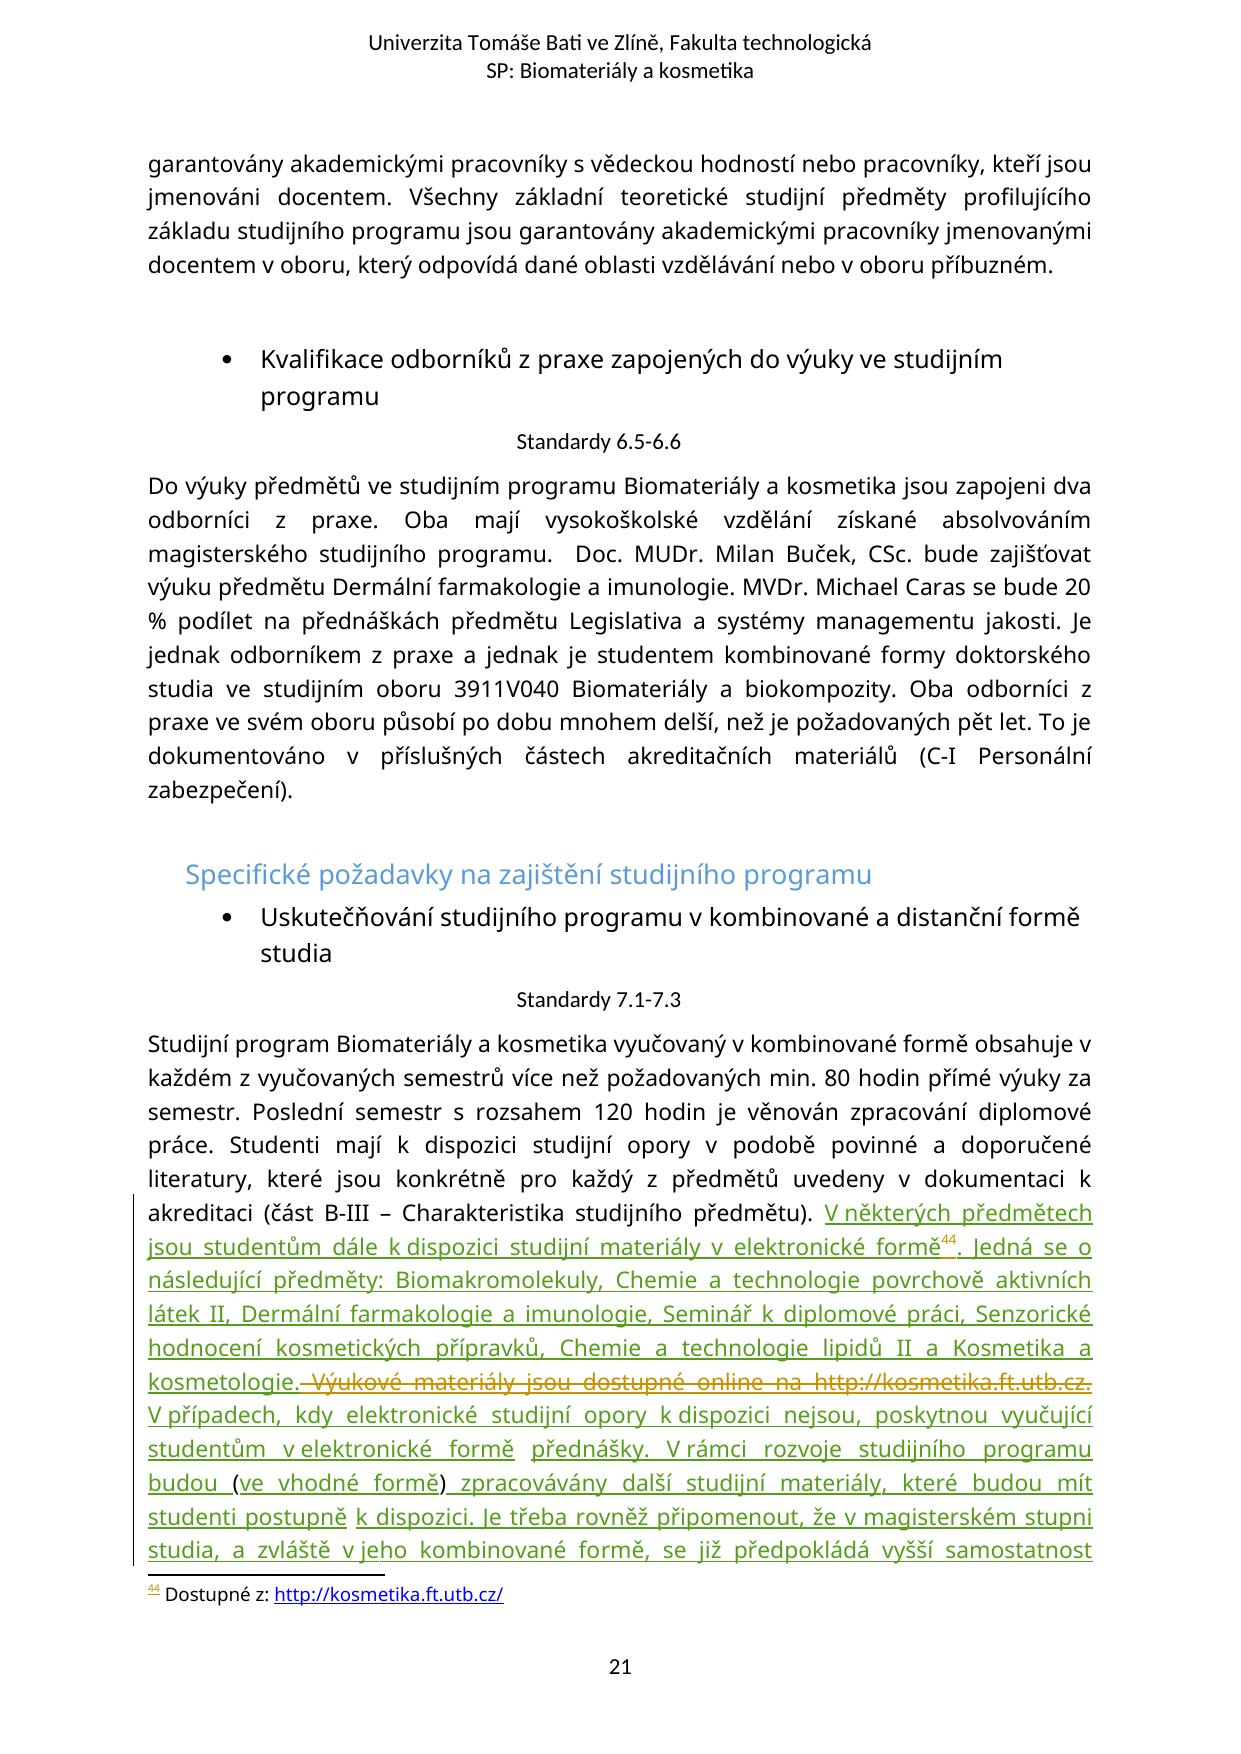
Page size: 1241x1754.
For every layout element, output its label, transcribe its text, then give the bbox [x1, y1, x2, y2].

subtitle Kvalifikace odborníků z praxe zapojených do výuky ve studijním programu [223, 341, 1093, 412]
subtitle Specifické požadavky na zajištění studijního programu [185, 855, 1093, 892]
text Standardy 6.5-6.6 [148, 427, 1093, 455]
subtitle Uskutečňování studijního programu v kombinované a distanční formě studia [223, 899, 1093, 970]
text Do výuky předmětů ve studijním programu Biomateriály a kosmetika jsou zapojeni dva odborníci z praxe. Oba mají vysokoškolské vzdělání získané absolvováním magisterského studijního programu. Doc. MUDr. Milan Buček, CSc. bude zajišťovat výuku předmětu Dermální farmakologie a imunologie. MVDr. Michael Caras se bude 20 % podílet na přednáškách předmětu Legislativa a systémy managementu jakosti. Je jednak odborníkem z praxe a jednak je studentem kombinované formy doktorského studia ve studijním oboru 3911V040 Biomateriály a biokompozity. Oba odborníci z praxe ve svém oboru působí po dobu mnohem delší, než je požadovaných pět let. To je dokumentováno v příslušných částech akreditačních materiálů (C-I Personální zabezpečení). [148, 470, 1093, 805]
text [148, 1427, 1093, 1561]
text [148, 148, 1093, 280]
text Standardy 7.1-7.3 [148, 985, 1093, 1013]
